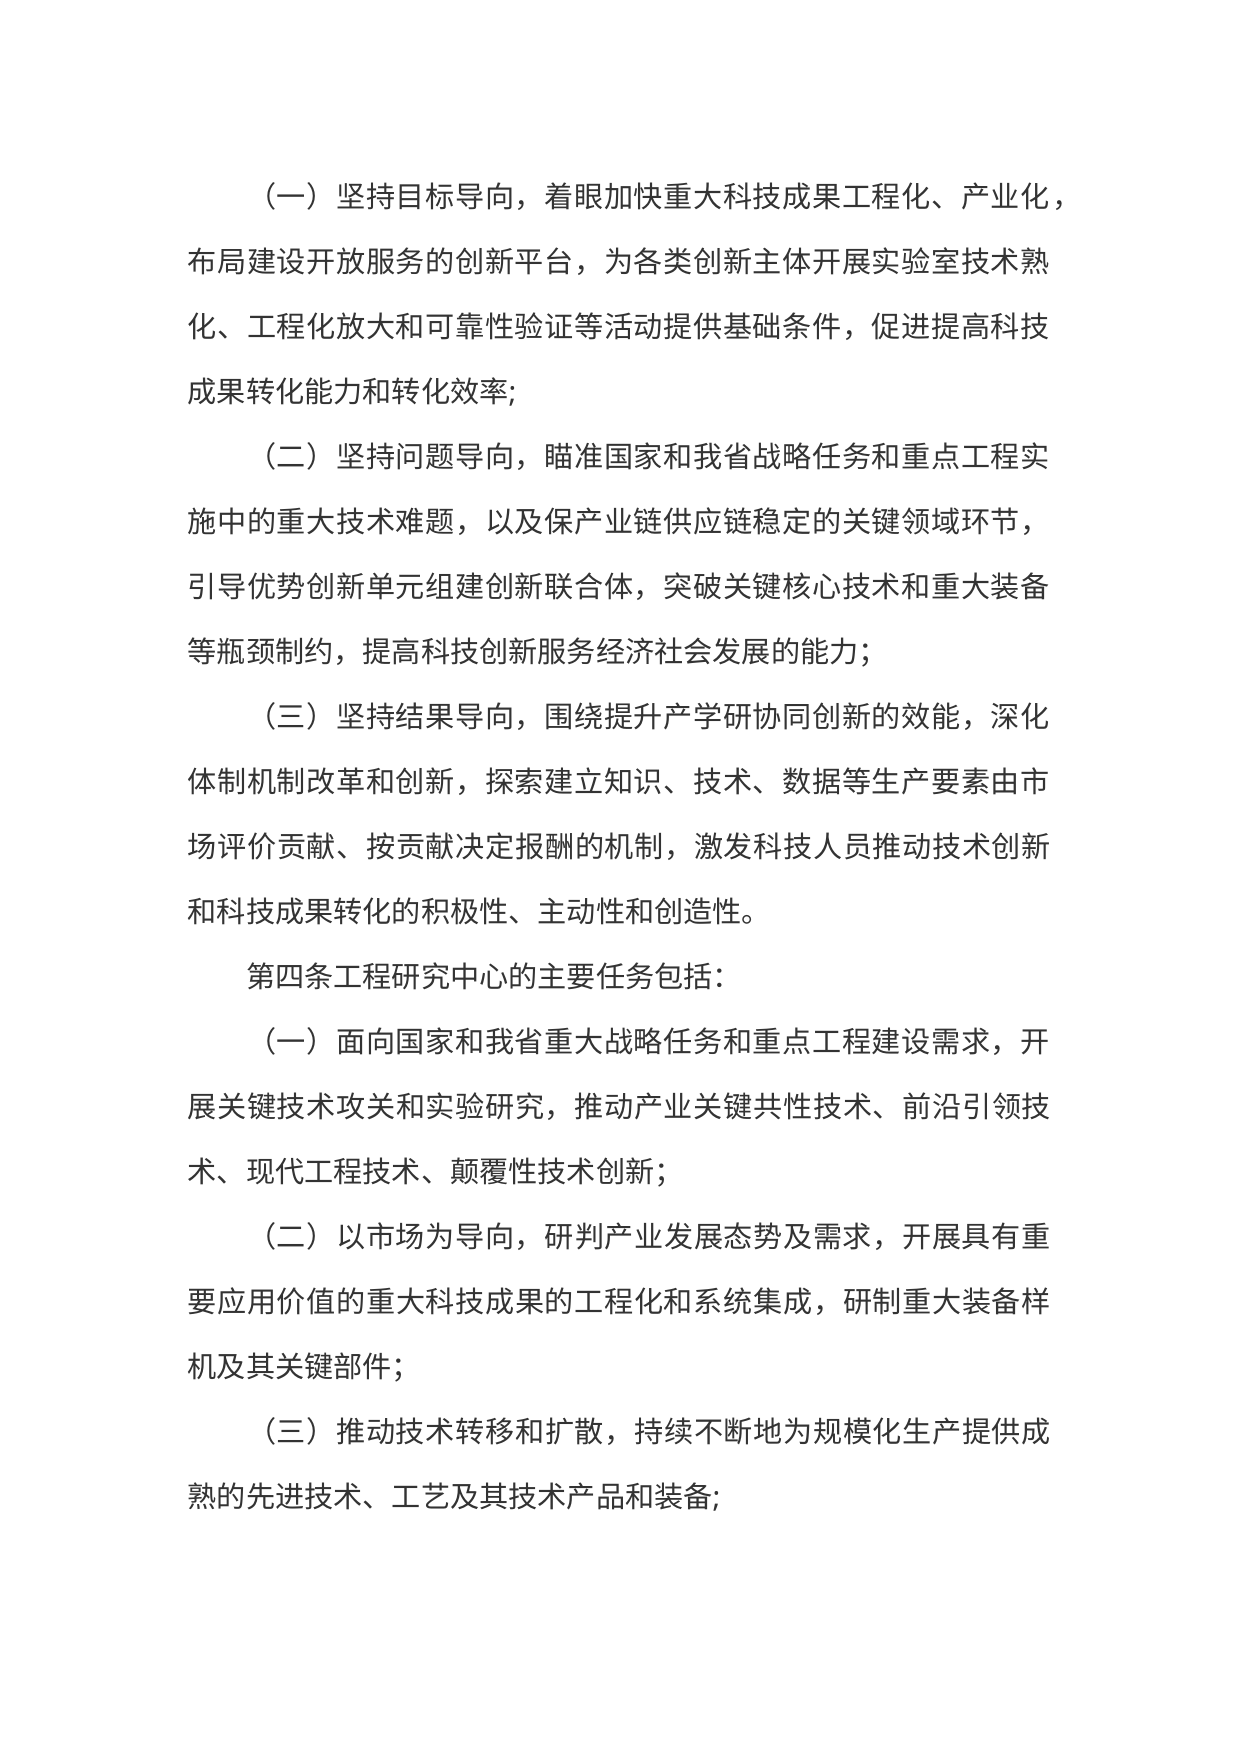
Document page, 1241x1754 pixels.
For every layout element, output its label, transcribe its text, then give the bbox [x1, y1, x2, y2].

text （一）坚持目标导向，着眼加快重大科技成果工程化、产业化，布局建设开放服务的创新平台，为各类创新主体开展实验室技术熟化、工程化放大和可靠性验证等活动提供基础条件，促进提高科技成果转化能力和转化效率; [187, 162, 1053, 422]
text （一）面向国家和我省重大战略任务和重点工程建设需求，开展关键技术攻关和实验研究，推动产业关键共性技术、前沿引领技术、现代工程技术、颠覆性技术创新； [187, 1007, 1053, 1202]
text （二）坚持问题导向，瞄准国家和我省战略任务和重点工程实施中的重大技术难题，以及保产业链供应链稳定的关键领域环节，引导优势创新单元组建创新联合体，突破关键核心技术和重大装备等瓶颈制约，提高科技创新服务经济社会发展的能力； [187, 422, 1053, 682]
text 第四条工程研究中心的主要任务包括： [187, 942, 1053, 1007]
text （三）推动技术转移和扩散，持续不断地为规模化生产提供成熟的先进技术、工艺及其技术产品和装备; [187, 1397, 1053, 1527]
text （二）以市场为导向，研判产业发展态势及需求，开展具有重要应用价值的重大科技成果的工程化和系统集成，研制重大装备样机及其关键部件； [187, 1202, 1053, 1397]
text （三）坚持结果导向，围绕提升产学研协同创新的效能，深化体制机制改革和创新，探索建立知识、技术、数据等生产要素由市场评价贡献、按贡献决定报酬的机制，激发科技人员推动技术创新和科技成果转化的积极性、主动性和创造性。 [187, 682, 1053, 942]
